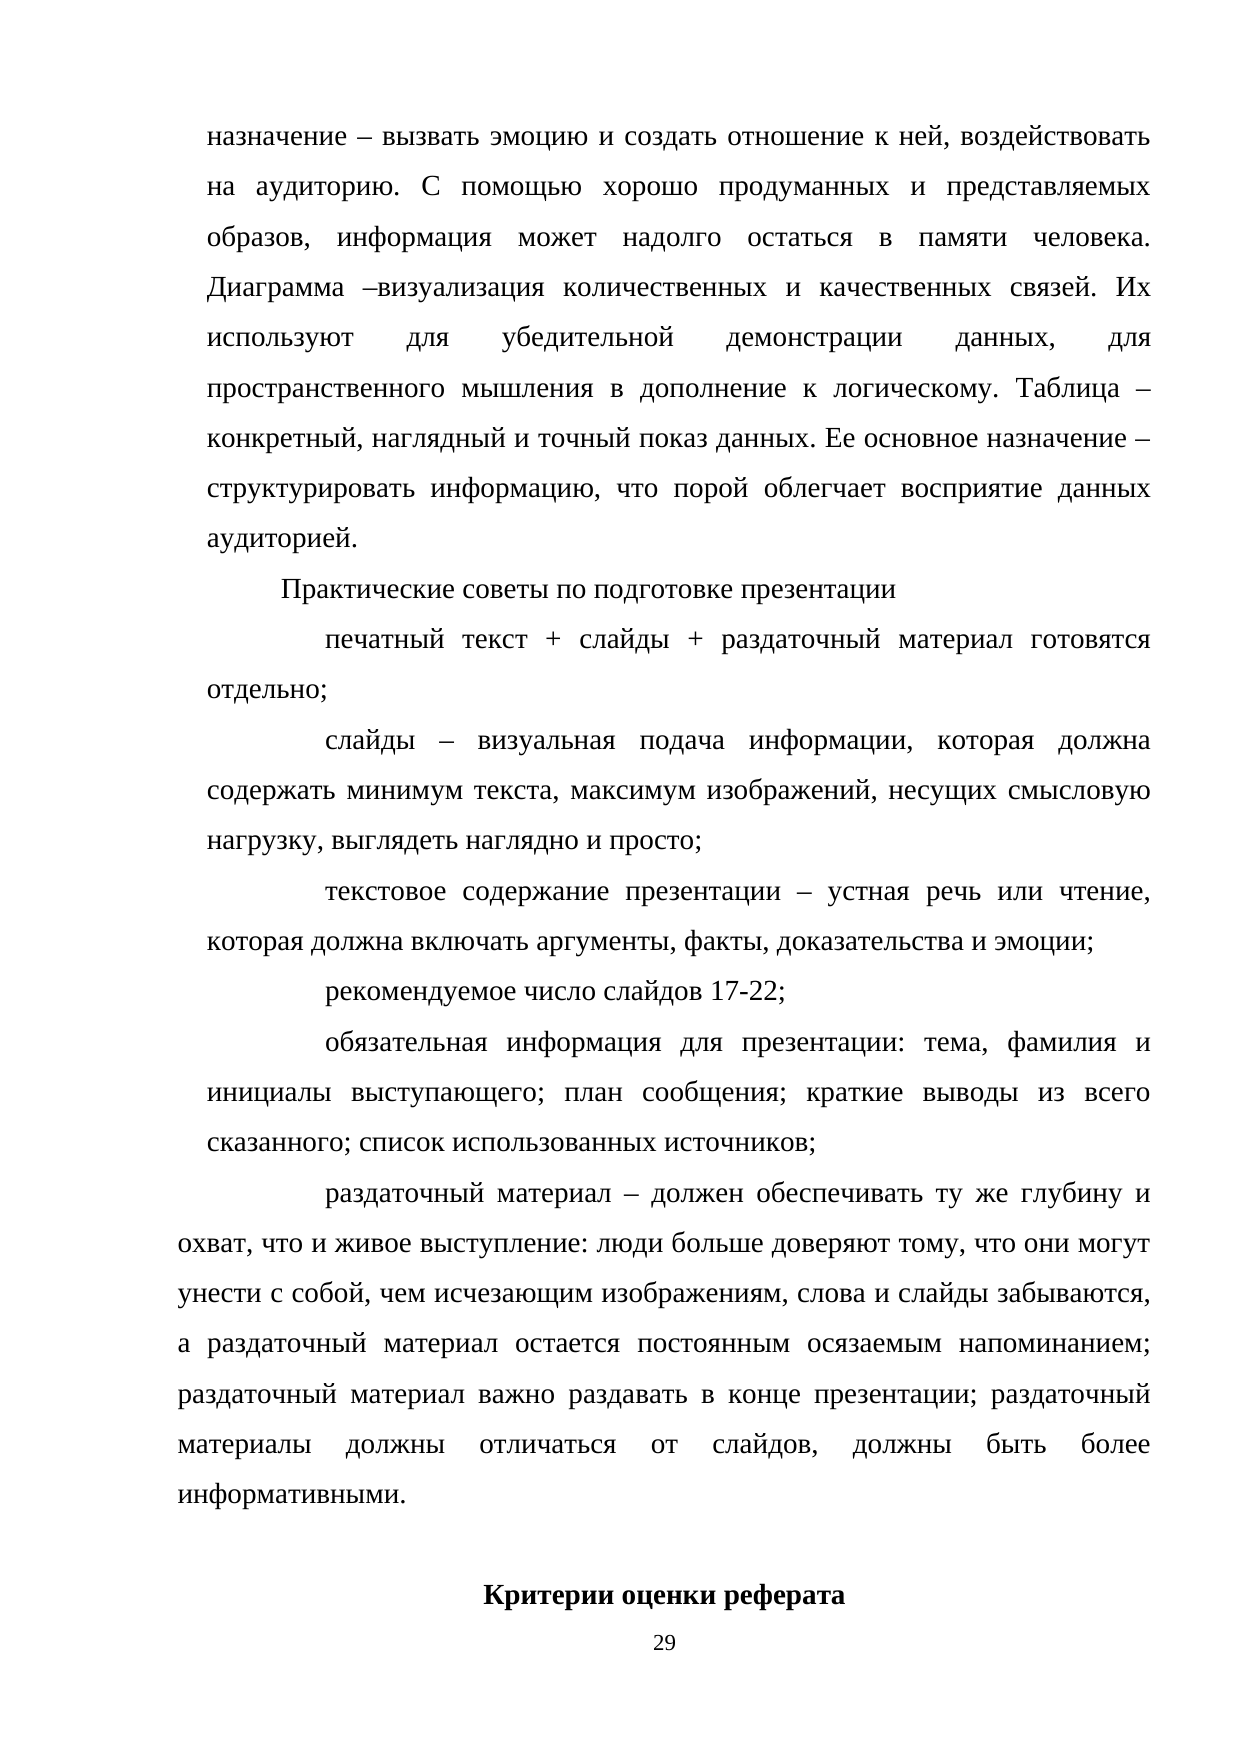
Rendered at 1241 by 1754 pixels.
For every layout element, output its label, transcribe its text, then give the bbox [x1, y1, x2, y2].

text  раздаточный материал – должен обеспечивать ту же глубину и охват, что и живое выступление: люди больше доверяют тому, что они могут унести с собой, чем исчезающим изображениям, слова и слайды забываются, а раздаточный материал остается постоянным осязаемым напоминанием; раздаточный материал важно раздавать в конце презентации; раздаточный материалы должны отличаться от слайдов, должны быть более информативными. [177, 1175, 1152, 1510]
text  рекомендуемое число слайдов 17-22; [207, 973, 1152, 1007]
text  слайды – визуальная подача информации, которая должна содержать минимум текста, максимум изображений, несущих смысловую нагрузку, выглядеть наглядно и просто; [207, 722, 1152, 856]
text Критерии оценки реферата [177, 1577, 1152, 1611]
text Практические советы по подготовке презентации [207, 571, 1152, 604]
text  печатный текст + слайды + раздаточный материал готовятся отдельно; [207, 621, 1152, 705]
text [207, 118, 1152, 554]
text  обязательная информация для презентации: тема, фамилия и инициалы выступающего; план сообщения; краткие выводы из всего сказанного; список использованных источников; [207, 1024, 1152, 1158]
text  текстовое содержание презентации – устная речь или чтение, которая должна включать аргументы, факты, доказательства и эмоции; [207, 873, 1152, 957]
